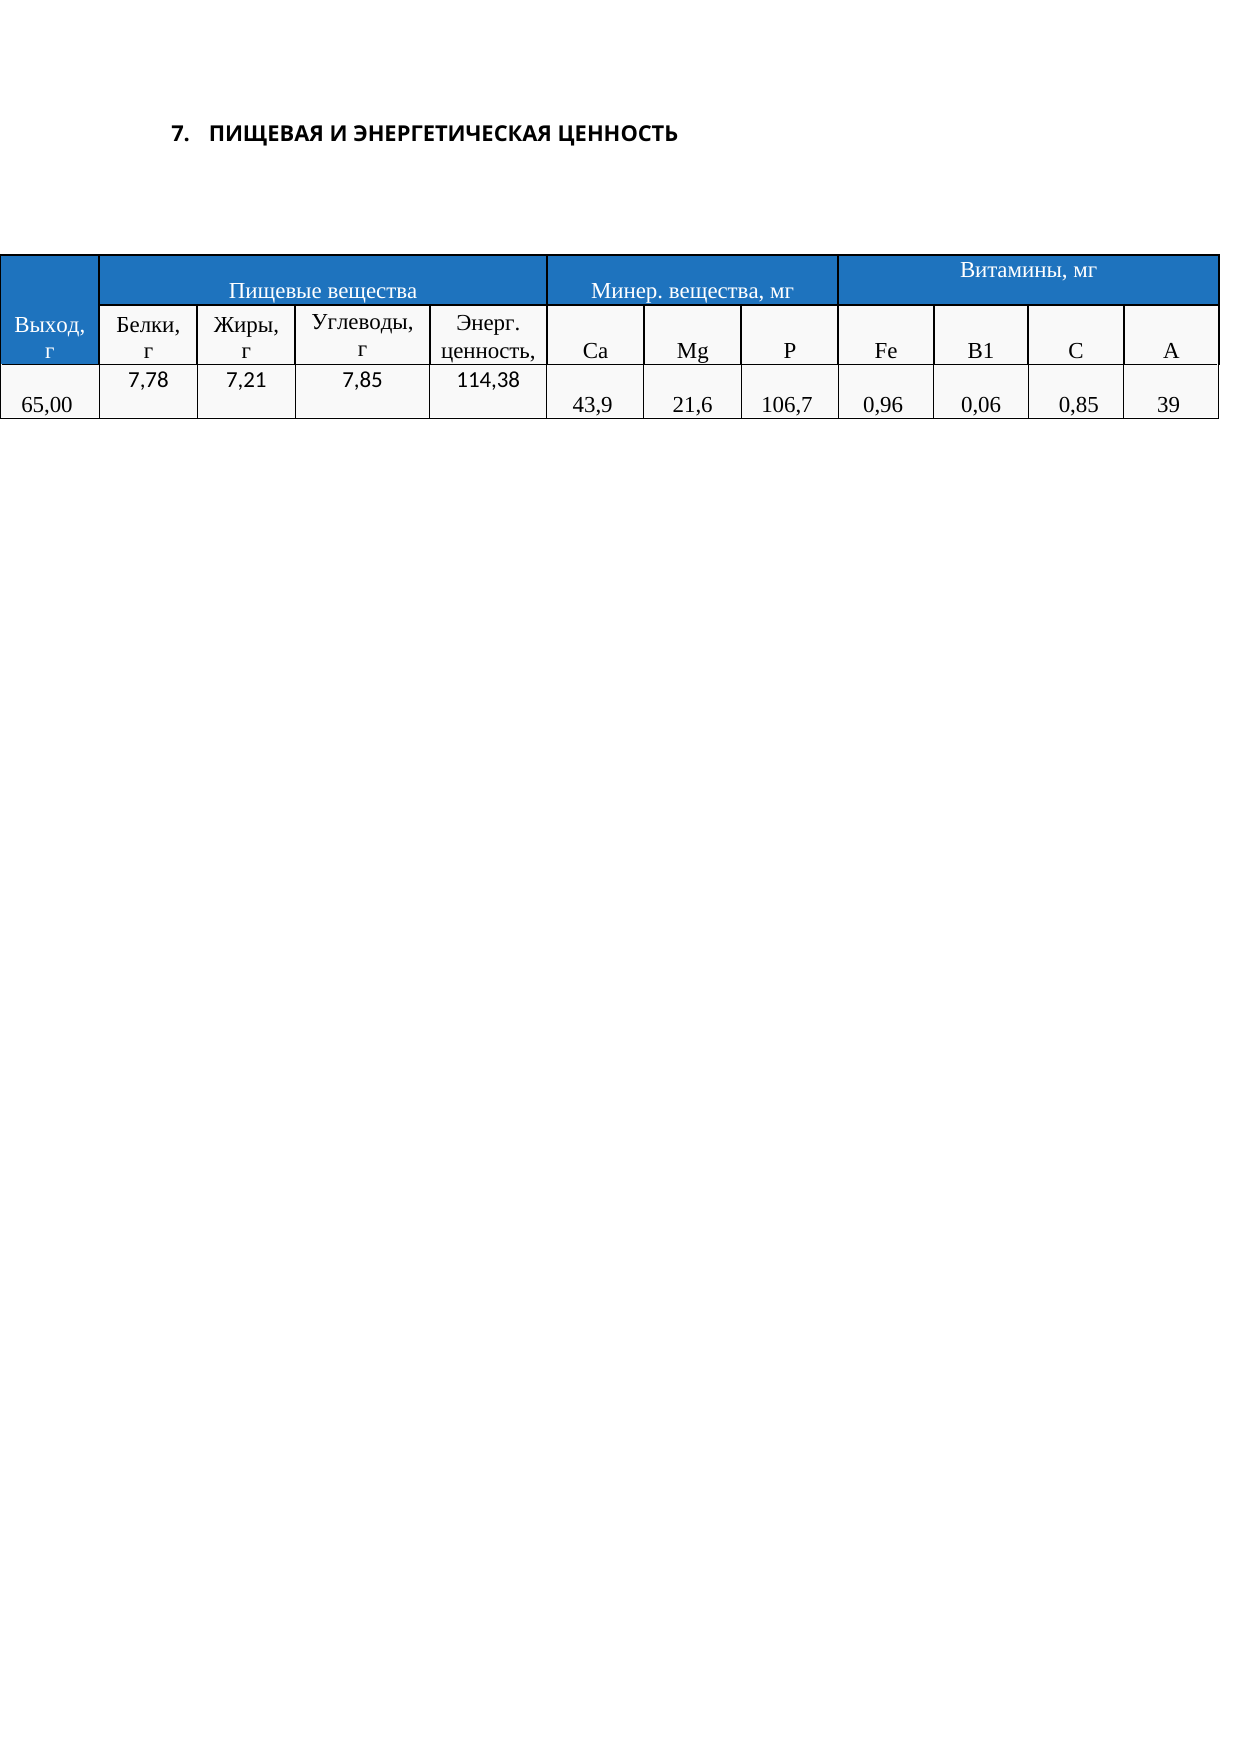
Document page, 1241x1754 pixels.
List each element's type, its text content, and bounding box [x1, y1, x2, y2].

table_cell С [1029, 306, 1123, 364]
table_cell Fe [839, 306, 933, 364]
table_cell В1 [935, 306, 1027, 364]
table_cell 0,96 [839, 365, 933, 417]
table_cell Са [548, 306, 643, 364]
table_cell ценность, [431, 335, 546, 364]
table_cell 7,85 [296, 365, 429, 417]
table_cell 0,06 [934, 365, 1028, 417]
table_cell 7,78 [100, 365, 197, 417]
table_header Пищевые вещества [100, 256, 546, 304]
table_cell Mg [645, 306, 740, 364]
table_header Минер. вещества, мг [548, 256, 837, 304]
table_header Выход, г [1, 256, 98, 364]
table_cell А [1125, 306, 1218, 364]
table_cell Энерг. [431, 306, 546, 335]
table_cell Белки, г [100, 306, 196, 364]
table_cell 21,6 [644, 365, 741, 417]
table_cell 106,7 [742, 365, 838, 417]
table_cell 0,85 [1029, 365, 1123, 417]
table_cell 39 [1124, 364, 1218, 417]
table_cell Жиры, г [198, 306, 294, 364]
table_cell 7,21 [198, 365, 295, 417]
table_header Витамины, мг [839, 256, 1218, 304]
table_cell 65,00 [1, 365, 99, 417]
table_cell Р [742, 306, 837, 364]
table_cell Углеводы, г [296, 306, 429, 364]
table_cell 43,9 [547, 365, 643, 417]
list ПИЩЕВАЯ И ЭНЕРГЕТИЧЕСКАЯ ЦЕННОСТЬ [171, 118, 1152, 148]
table_cell 114,38 [430, 365, 546, 417]
